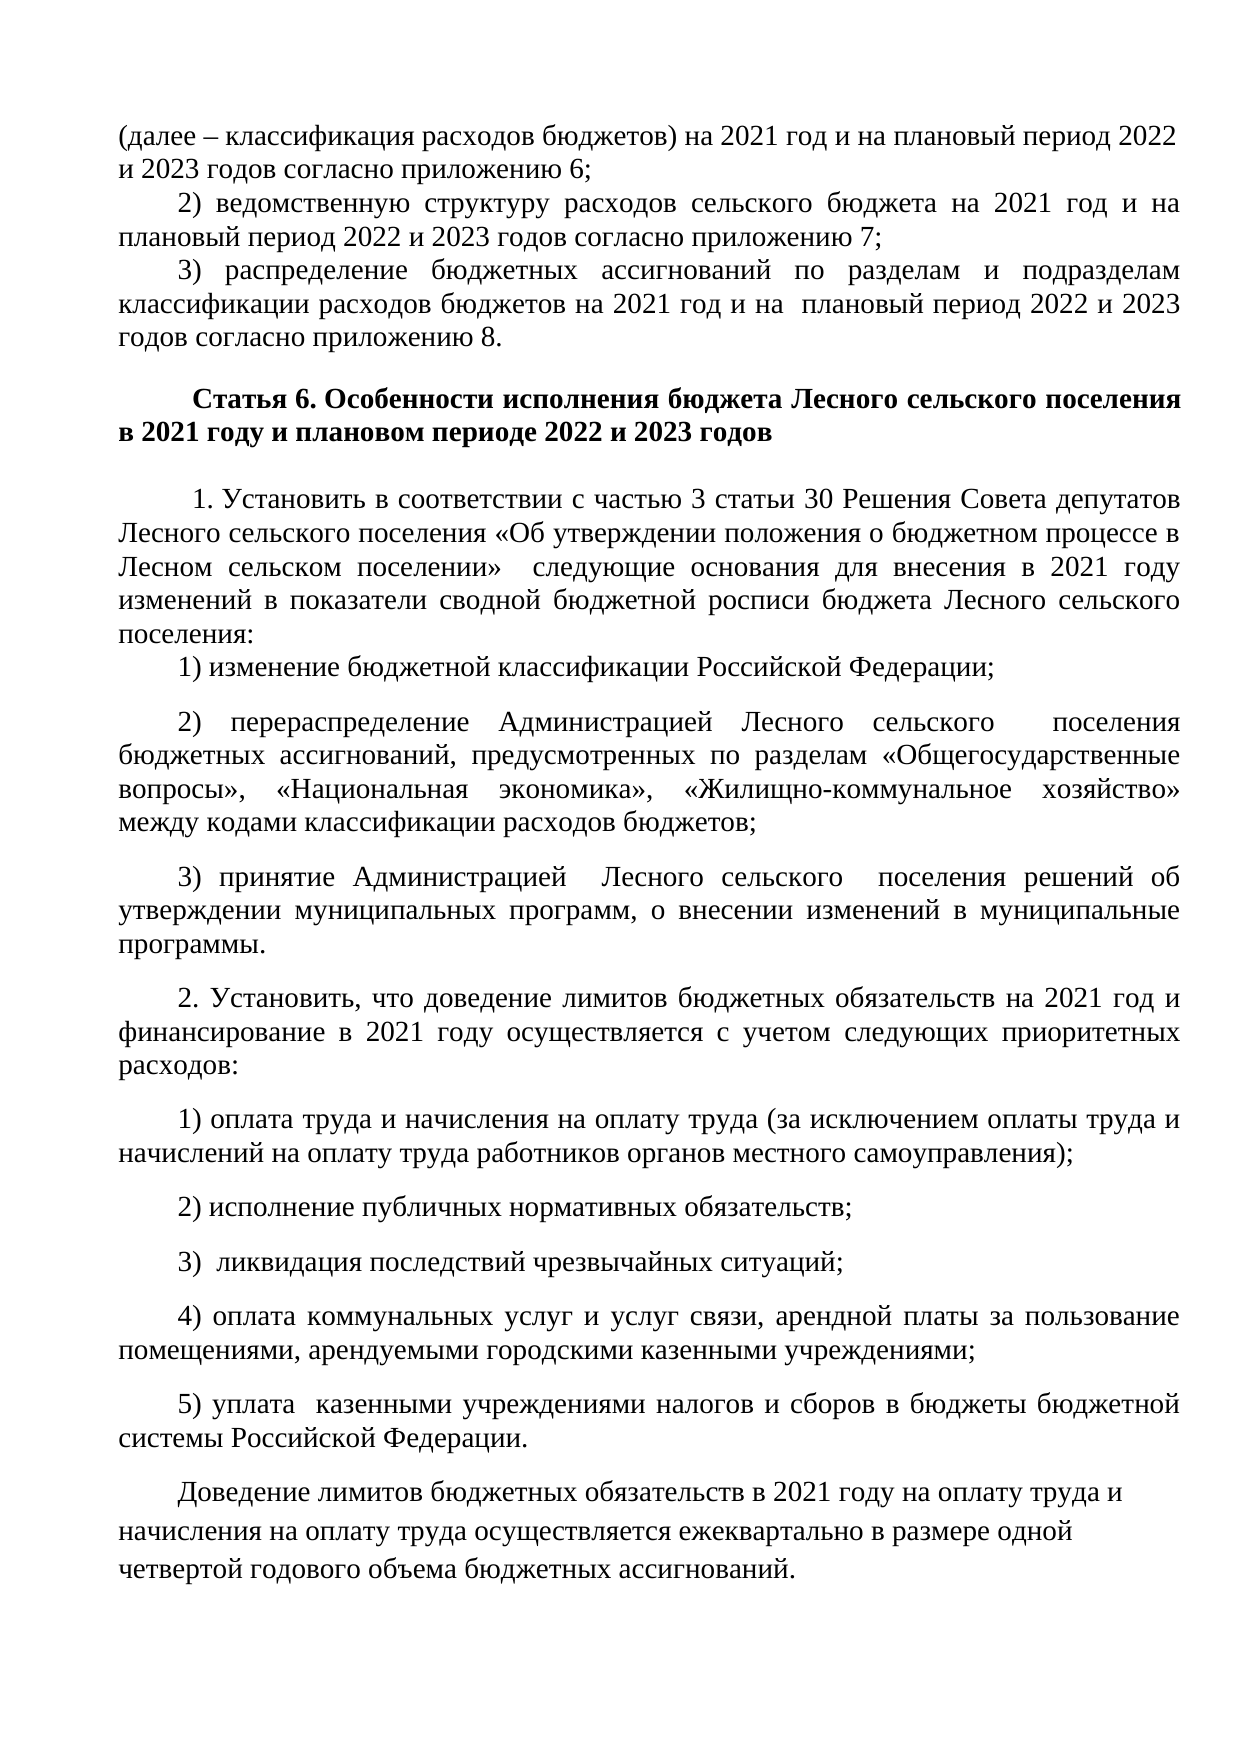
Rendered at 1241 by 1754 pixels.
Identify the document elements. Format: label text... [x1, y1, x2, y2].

text 2) исполнение публичных нормативных обязательств; [118, 1189, 1181, 1223]
text 2) ведомственную структуру расходов сельского бюджета на 2021 год и на плановый период 2022 и 2023 годов согласно приложению 7; [118, 185, 1181, 252]
text 3) ликвидация последствий чрезвычайных ситуаций; [118, 1244, 1181, 1277]
text 1) оплата труда и начисления на оплату труда (за исключением оплаты труда и начислений на оплату труда работников органов местного самоуправления); [118, 1102, 1181, 1169]
text 1) изменение бюджетной классификации Российской Федерации; [118, 649, 1181, 683]
text 2) перераспределение Администрацией Лесного сельского поселения бюджетных ассигнований, предусмотренных по разделам «Общегосударственные вопросы», «Национальная экономика», «Жилищно-коммунальное хозяйство» между кодами классификации расходов бюджетов; [118, 704, 1181, 838]
text 5) уплата казенными учреждениями налогов и сборов в бюджеты бюджетной системы Российской Федерации. [118, 1386, 1181, 1453]
text Статья 6. Особенности исполнения бюджета Лесного сельского поселения в 2021 году и плановом периоде 2022 и 2023 годов [118, 381, 1181, 448]
text Доведение лимитов бюджетных обязательств в 2021 году на оплату труда и начисления на оплату труда осуществляется ежеквартально в размере одной четвертой годового объема бюджетных ассигнований. [118, 1474, 1181, 1585]
text 2. Установить, что доведение лимитов бюджетных обязательств на 2021 год и финансирование в 2021 году осуществляется с учетом следующих приоритетных расходов: [118, 980, 1181, 1081]
text 3) принятие Администрацией Лесного сельского поселения решений об утверждении муниципальных программ, о внесении изменений в муниципальные программы. [118, 859, 1181, 959]
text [118, 118, 1181, 185]
text 4) оплата коммунальных услуг и услуг связи, арендной платы за пользование помещениями, арендуемыми городскими казенными учреждениями; [118, 1298, 1181, 1365]
text 3) распределение бюджетных ассигнований по разделам и подразделам классификации расходов бюджетов на 2021 год и на плановый период 2022 и 2023 годов согласно приложению 8. [118, 252, 1181, 353]
text 1. Установить в соответствии с частью 3 статьи 30 Решения Совета депутатов Лесного сельского поселения «Об утверждении положения о бюджетном процессе в Лесном сельском поселении» следующие основания для внесения в 2021 году изменений в показатели сводной бюджетной росписи бюджета Лесного сельского поселения: [118, 482, 1181, 649]
